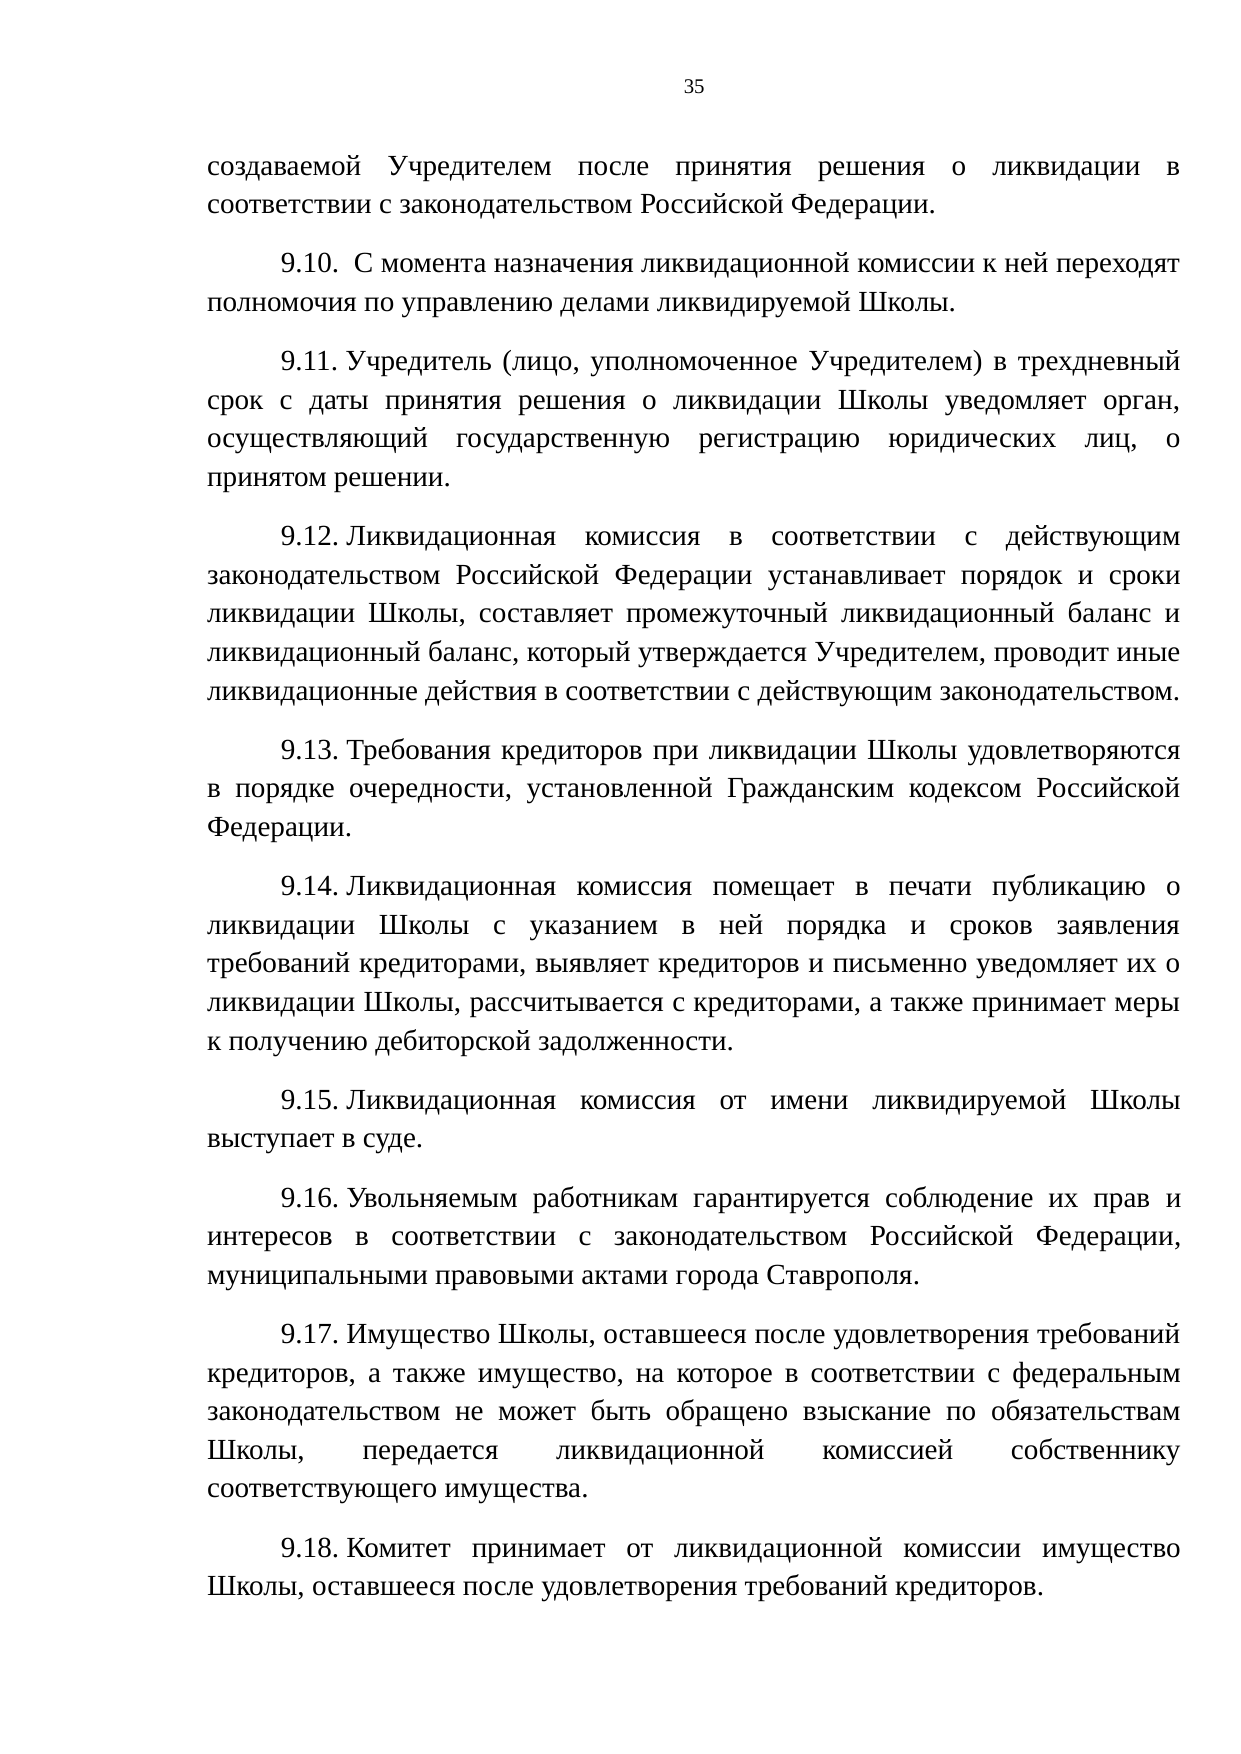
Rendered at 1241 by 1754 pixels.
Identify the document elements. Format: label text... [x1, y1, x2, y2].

text 9.10. С момента назначения ликвидационной комиссии к ней переходят полномочия по управлению делами ликвидируемой Школы. [207, 246, 1181, 318]
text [207, 148, 1181, 220]
text 9.12. Ликвидационная комиссия в соответствии с действующим законодательством Российской Федерации устанавливает порядок и сроки ликвидации Школы, составляет промежуточный ликвидационный баланс и ликвидационный баланс, который утверждается Учредителем, проводит иные ликвидационные действия в соответствии с действующим законодательством. [207, 518, 1181, 706]
text 9.13. Требования кредиторов при ликвидации Школы удовлетворяются в порядке очередности, установленной Гражданским кодексом Российской Федерации. [207, 732, 1181, 843]
text 9.11. Учредитель (лицо, уполномоченное Учредителем) в трехдневный срок с даты принятия решения о ликвидации Школы уведомляет орган, осуществляющий государственную регистрацию юридических лиц, о принятом решении. [207, 343, 1181, 493]
text 9.16. Увольняемым работникам гарантируется соблюдение их прав и интересов в соответствии с законодательством Российской Федерации, муниципальными правовыми актами города Ставрополя. [207, 1180, 1181, 1291]
text 9.15. Ликвидационная комиссия от имени ликвидируемой Школы выступает в суде. [207, 1082, 1181, 1154]
text 9.14. Ликвидационная комиссия помещает в печати публикацию о ликвидации Школы с указанием в ней порядка и сроков заявления требований кредиторами, выявляет кредиторов и письменно уведомляет их о ликвидации Школы, рассчитывается с кредиторами, а также принимает меры к получению дебиторской задолженности. [207, 868, 1181, 1056]
text 9.17. Имущество Школы, оставшееся после удовлетворения требований кредиторов, а также имущество, на которое в соответствии с федеральным законодательством не может быть обращено взыскание по обязательствам Школы, передается ликвидационной комиссией собственнику соответствующего имущества. [207, 1316, 1181, 1504]
text 9.18. Комитет принимает от ликвидационной комиссии имущество Школы, оставшееся после удовлетворения требований кредиторов. [207, 1530, 1181, 1602]
